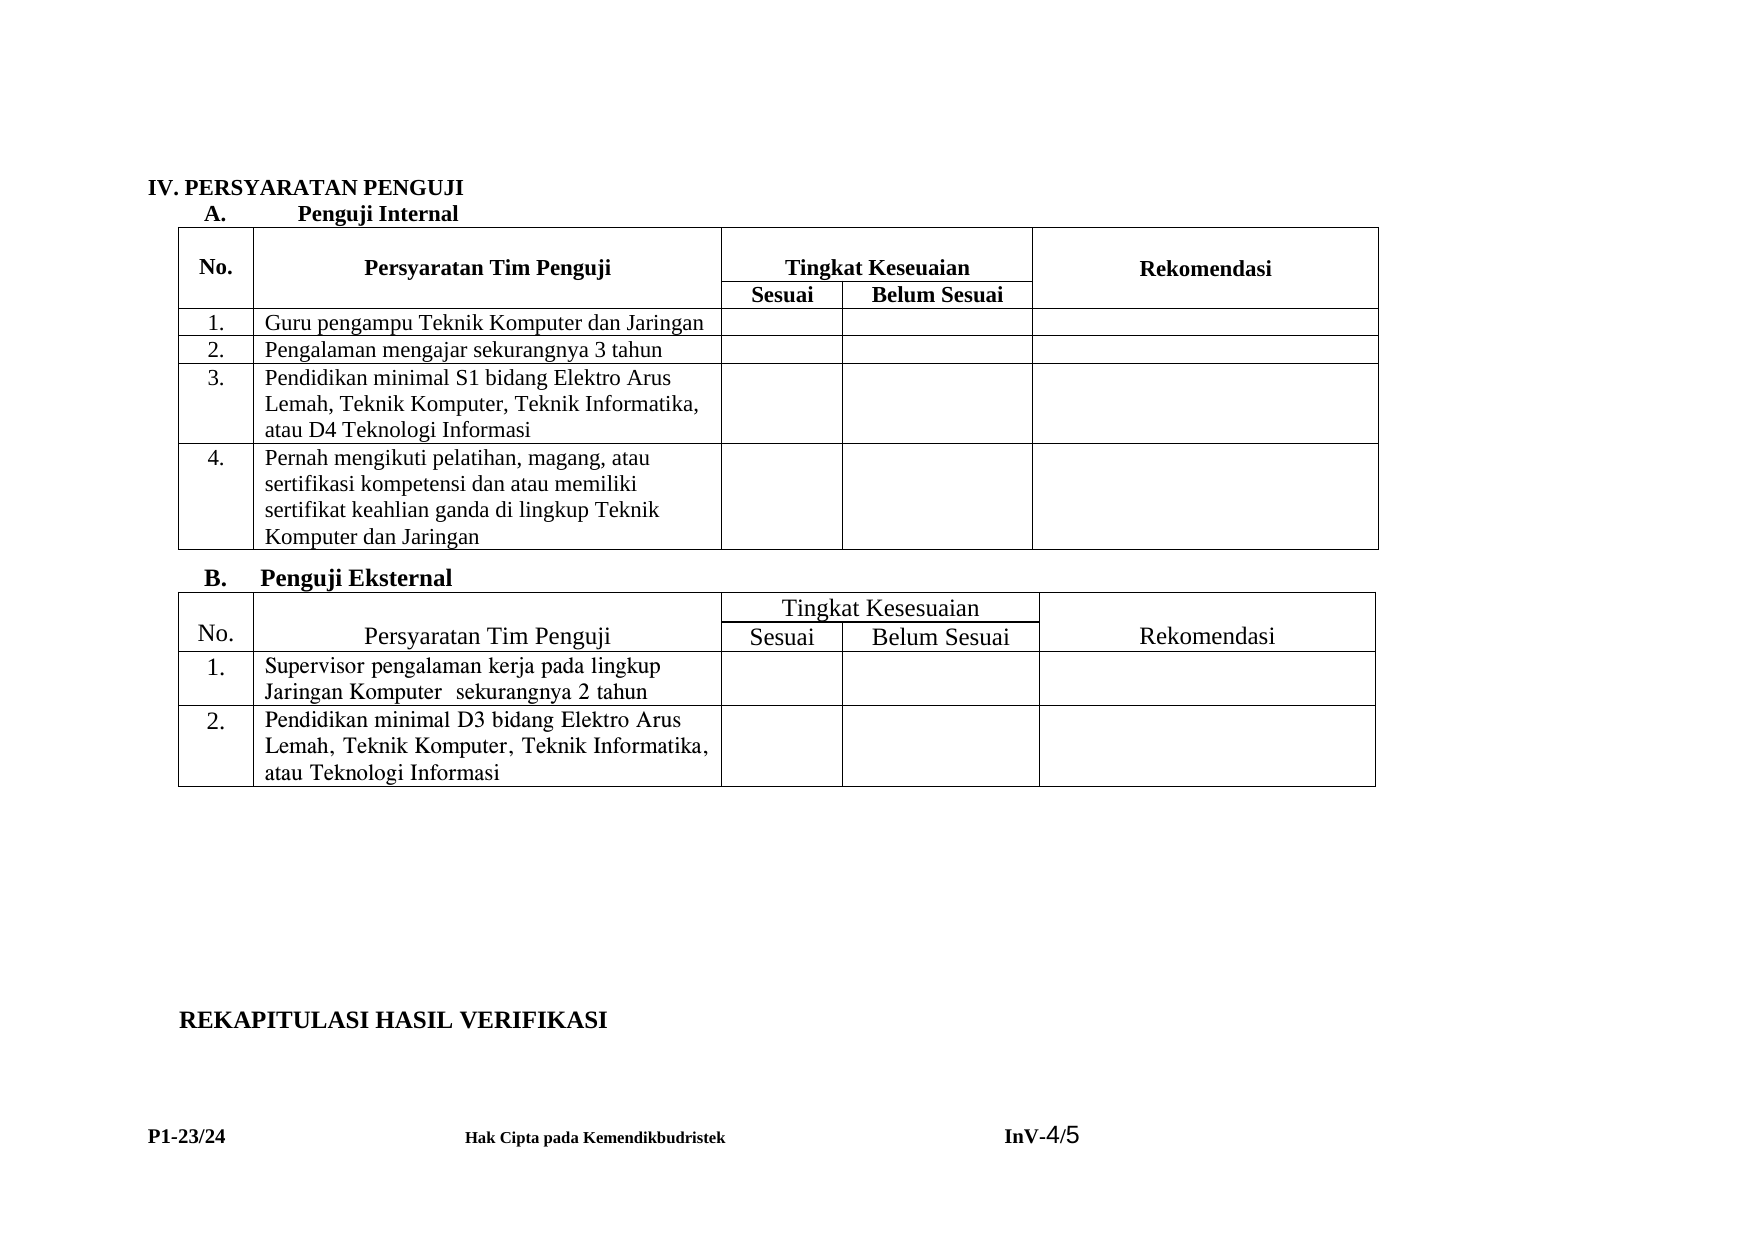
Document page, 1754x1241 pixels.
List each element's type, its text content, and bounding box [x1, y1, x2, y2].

table_cell [1033, 336, 1378, 363]
table_cell Pendidikan minimal S1 bidang Elektro Arus Lemah, Teknik Komputer, Teknik Informatika, atau D4 Teknologi Informasi [254, 364, 721, 443]
table_cell [843, 364, 1032, 443]
table_header Persyaratan Tim Penguji [254, 593, 721, 651]
table_cell Guru pengampu Teknik Komputer dan Jaringan [254, 309, 721, 335]
table_header No. [179, 593, 253, 651]
table_cell 3. [179, 364, 253, 443]
table_cell Pernah mengikuti pelatihan, magang, atau sertifikasi kompetensi dan atau memiliki sertifikat keahlian ganda di lingkup Teknik Komputer dan Jaringan [254, 444, 721, 549]
table_cell [722, 364, 842, 443]
table_cell [843, 706, 1039, 786]
table_cell [843, 444, 1032, 549]
table_cell Supervisor pengalaman kerja pada lingkup Jaringan Komputer sekurangnya 2 tahun [254, 652, 721, 705]
table_cell [1033, 309, 1378, 335]
table_header Rekomendasi [1033, 228, 1378, 308]
table_cell [1033, 444, 1378, 549]
table_cell [843, 336, 1032, 363]
subtitle IV. PERSYARATAN PENGUJI [148, 174, 1606, 200]
table_cell Sesuai [722, 282, 842, 308]
table_cell [1040, 706, 1375, 786]
subtitle A. Penguji Internal [148, 200, 1606, 227]
table_header Tingkat Keseuaian [722, 228, 1032, 281]
table_cell [722, 336, 842, 363]
table_cell 4. [179, 444, 253, 549]
table_cell [1033, 364, 1378, 443]
table_cell Belum Sesuai [843, 623, 1039, 651]
table_cell [722, 706, 842, 786]
table_cell Pengalaman mengajar sekurangnya 3 tahun [254, 336, 721, 363]
table_cell Belum Sesuai [843, 282, 1032, 308]
table_cell [722, 444, 842, 549]
table_header Rekomendasi [1040, 593, 1375, 651]
table_cell [843, 652, 1039, 705]
table_header No. [179, 228, 253, 308]
table_cell [1040, 652, 1375, 705]
table_cell 2. [179, 336, 253, 363]
table_cell 2. [179, 706, 253, 786]
list Penguji Eksternal [204, 563, 1606, 592]
table_header Persyaratan Tim Penguji [254, 228, 721, 308]
table_cell [722, 309, 842, 335]
table_cell [722, 652, 842, 705]
table_header Tingkat Kesesuaian [722, 593, 1039, 621]
table_cell Pendidikan minimal D3 bidang Elektro Arus Lemah, Teknik Komputer, Teknik Informatika, atau Teknologi Informasi [254, 706, 721, 786]
text REKAPITULASI HASIL VERIFIKASI [148, 1005, 1606, 1034]
table_cell 1. [179, 652, 253, 705]
table_cell Sesuai [722, 623, 842, 651]
table_cell [843, 309, 1032, 335]
table_cell 1. [179, 309, 253, 335]
